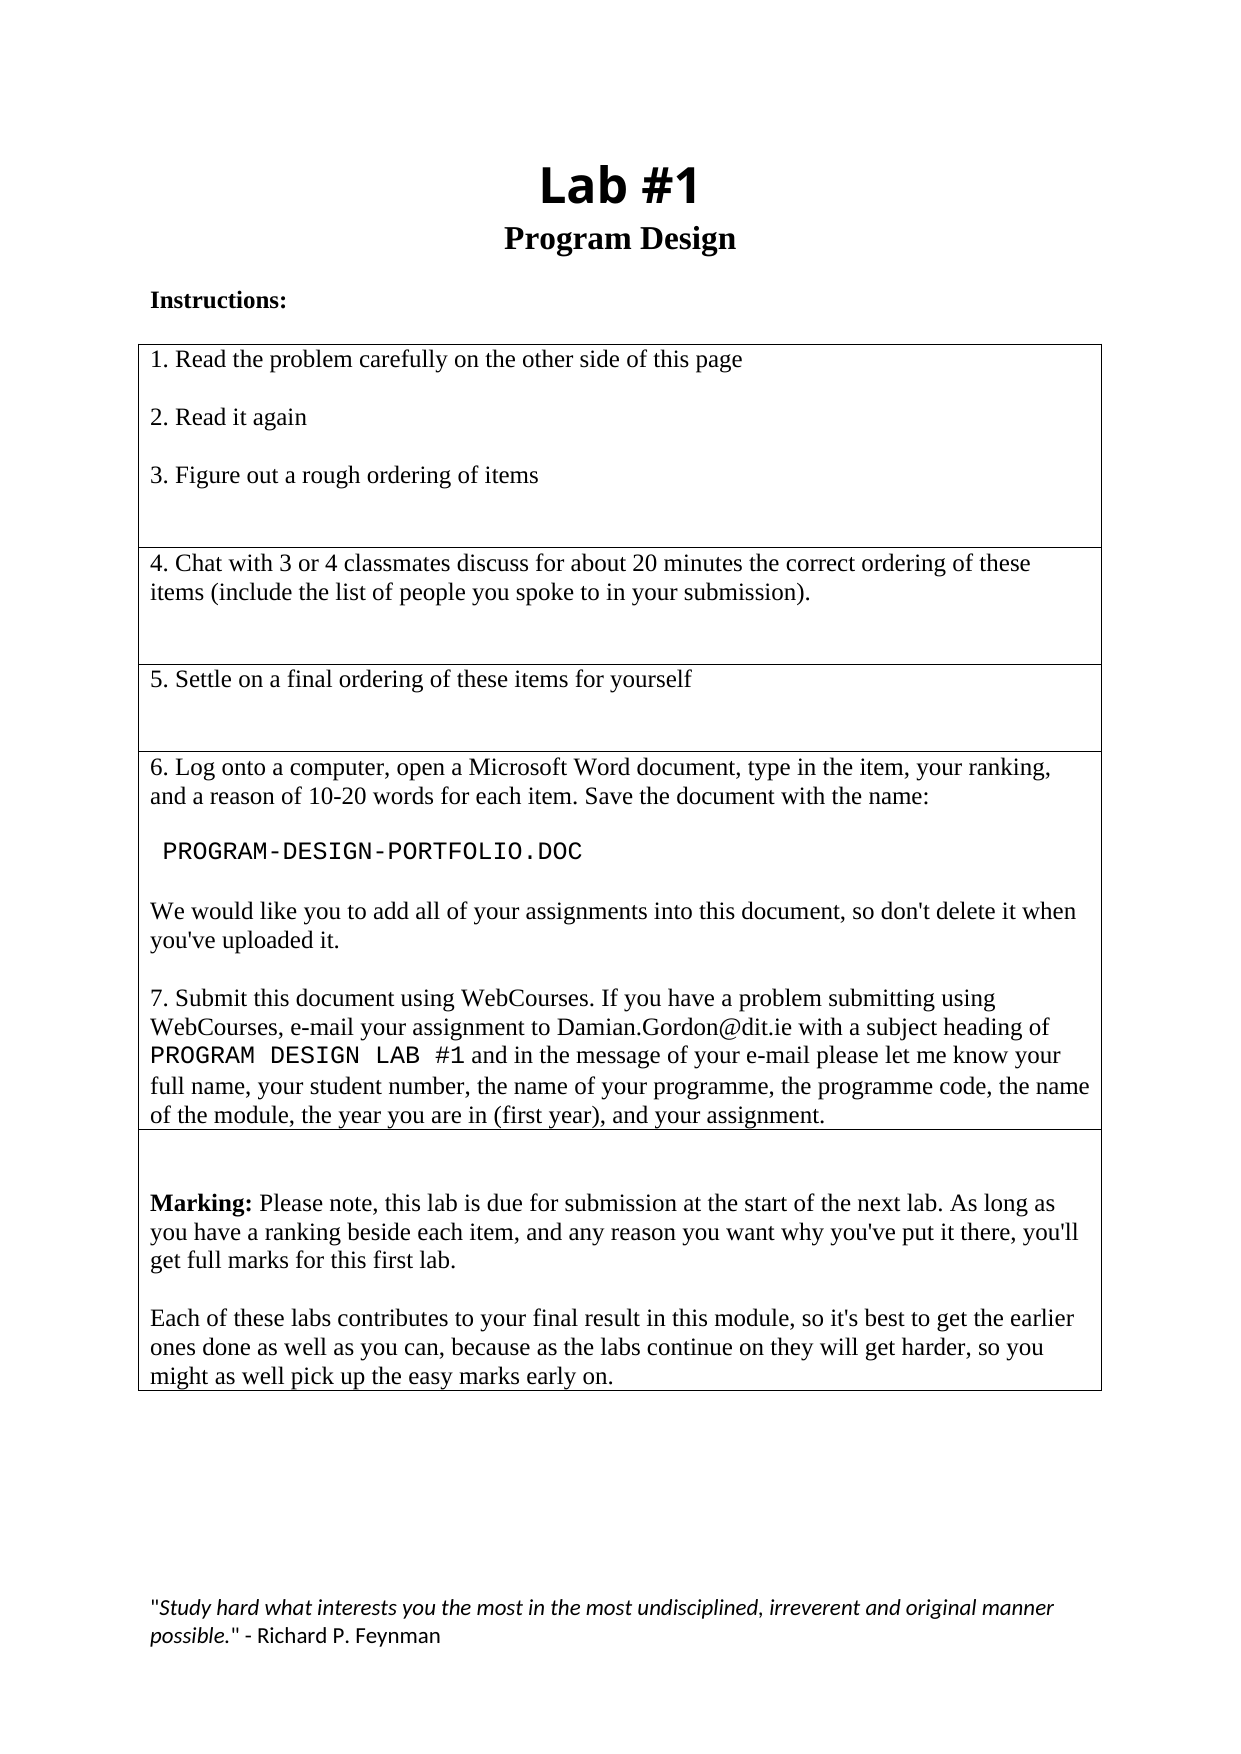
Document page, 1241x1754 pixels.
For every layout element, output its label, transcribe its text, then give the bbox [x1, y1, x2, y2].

table_cell 5. Settle on a final ordering of these items for yourself [139, 665, 1101, 751]
table_cell 6. Log onto a computer, open a Microsoft Word document, type in the item, your ranking, and a reason of 10-20 words for each item. Save the document with the name: PROGRAM-DESIGN-PORTFOLIO.DOC We would like you to add all of your assignments into this document, so don't delete it when you've uploaded it. 7. Submit this document using WebCourses. If you have a problem submitting using WebCourses, e-mail your assignment to Damian.Gordon@dit.ie with a subject heading of PROGRAM DESIGN LAB #1 and in the message of your e-mail please let me know your full name, your student number, the name of your programme, the programme code, the name of the module, the year you are in (first year), and your assignment. [139, 752, 1101, 1129]
title Lab #1 [150, 150, 1090, 218]
table_cell 4. Chat with 3 or 4 classmates discuss for about 20 minutes the correct ordering of these items (include the list of people you spoke to in your submission). [139, 548, 1101, 663]
subtitle Program Design [150, 218, 1090, 256]
table_cell Marking: Please note, this lab is due for submission at the start of the next lab. As long as you have a ranking beside each item, and any reason you want why you've put it there, you'll get full marks for this first lab. Each of these labs contributes to your final result in this module, so it's best to get the earlier ones done as well as you can, because as the labs continue on they will get harder, so you might as well pick up the easy marks early on. [139, 1130, 1101, 1389]
text Instructions: [150, 286, 1090, 314]
table_header 1. Read the problem carefully on the other side of this page 2. Read it again 3. Figure out a rough ordering of items [139, 345, 1101, 547]
